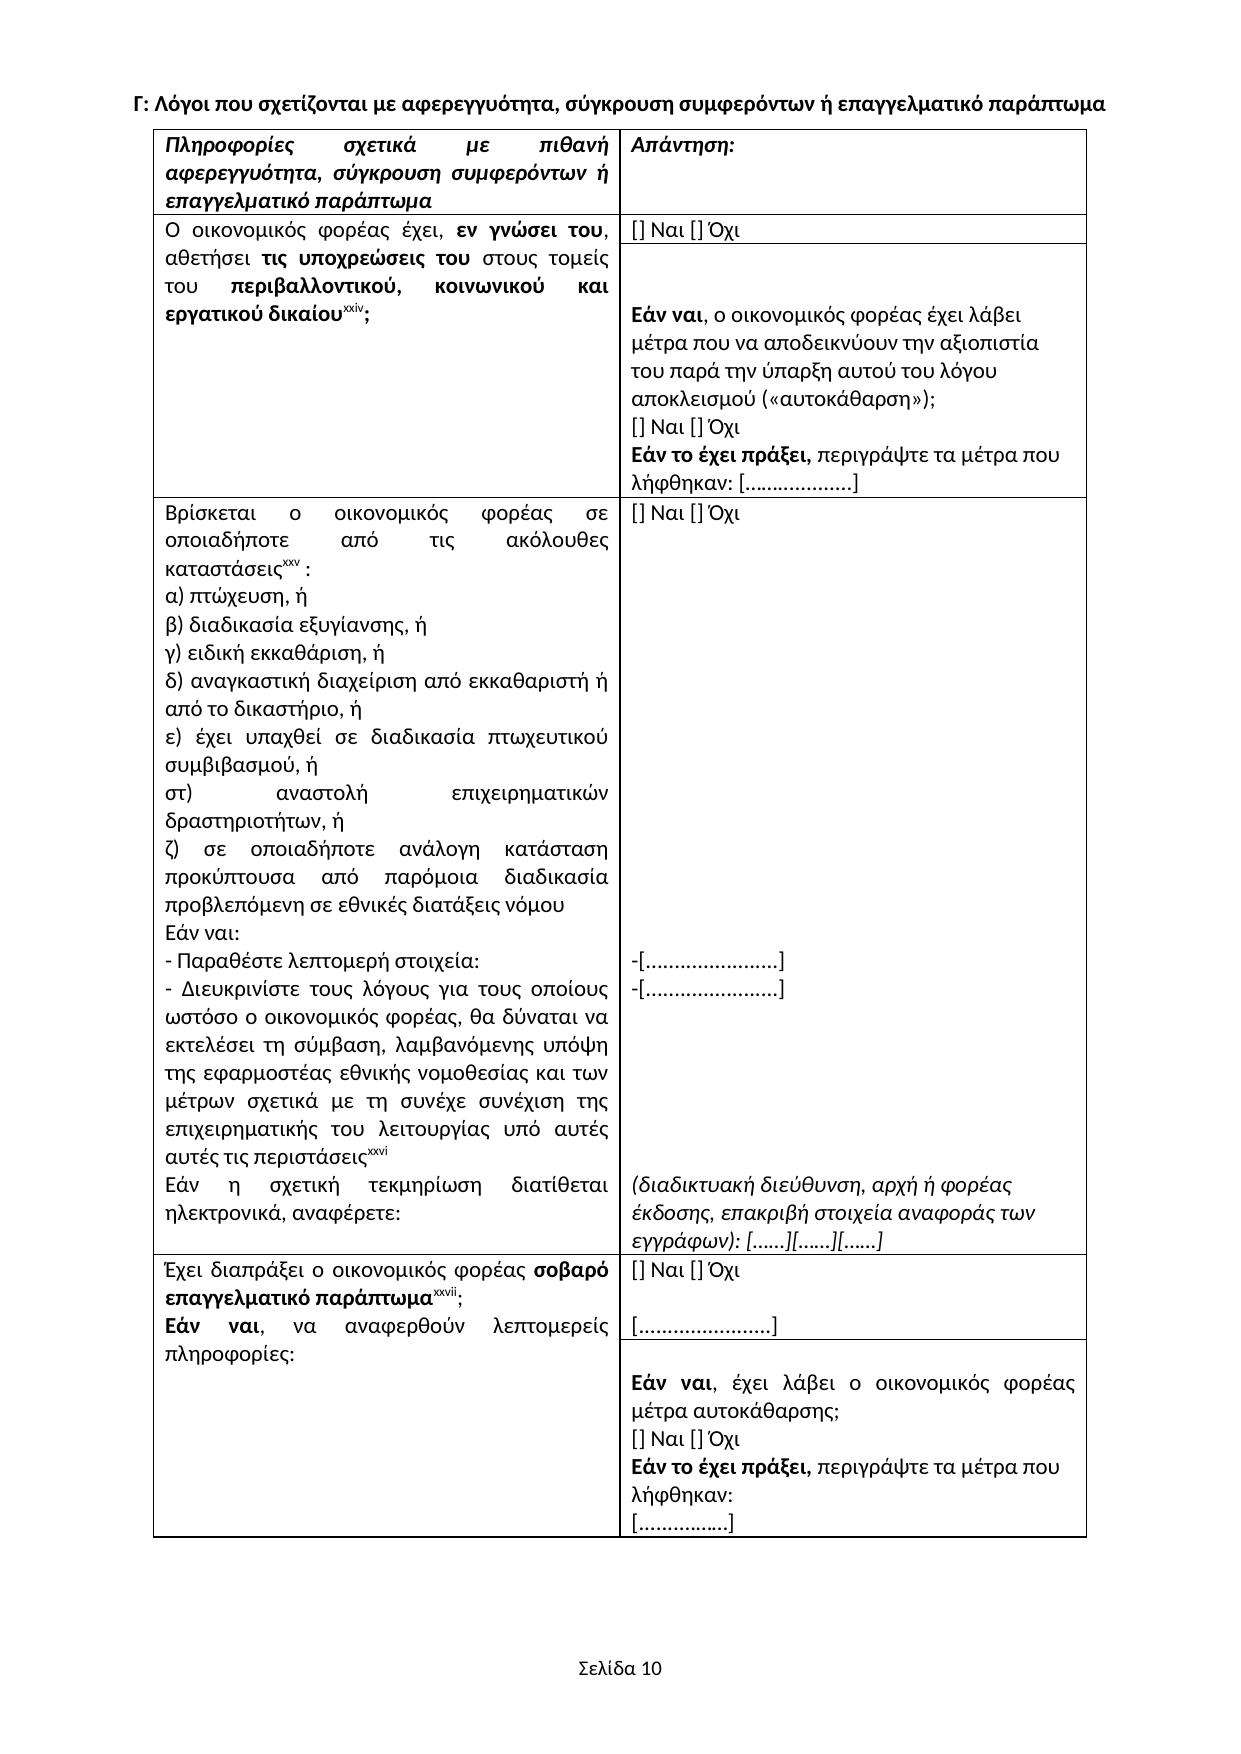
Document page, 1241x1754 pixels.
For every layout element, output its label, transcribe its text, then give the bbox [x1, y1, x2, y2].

table_cell Έχει διαπράξει ο οικονομικός φορέας σοβαρό επαγγελματικό παράπτωμα; Εάν ναι, να αναφερθούν λεπτομερείς πληροφορίες: [154, 1255, 619, 1536]
table_cell Εάν ναι, ο οικονομικός φορέας έχει λάβει μέτρα που να αποδεικνύουν την αξιοπιστία του παρά την ύπαρξη αυτού του λόγου αποκλεισμού («αυτοκάθαρση»); [] Ναι [] Όχι Εάν το έχει πράξει, περιγράψτε τα μέτρα που λήφθηκαν: […….............] [621, 244, 1086, 497]
table_cell [] Ναι [] Όχι [621, 215, 1086, 243]
table_cell Εάν ναι, έχει λάβει ο οικονομικός φορέας μέτρα αυτοκάθαρσης; [] Ναι [] Όχι Εάν το έχει πράξει, περιγράψτε τα μέτρα που λήφθηκαν: [..........……] [621, 1340, 1086, 1536]
table_header Απάντηση: [621, 130, 1086, 214]
table_header Πληροφορίες σχετικά με πιθανή αφερεγγυότητα, σύγκρουση συμφερόντων ή επαγγελματικό παράπτωμα [154, 130, 619, 214]
table_cell Βρίσκεται ο οικονομικός φορέας σε οποιαδήποτε από τις ακόλουθες καταστάσεις : α) πτώχευση, ή β) διαδικασία εξυγίανσης, ή γ) ειδική εκκαθάριση, ή δ) αναγκαστική διαχείριση από εκκαθαριστή ή από το δικαστήριο, ή ε) έχει υπαχθεί σε διαδικασία πτωχευτικού συμβιβασμού, ή στ) αναστολή επιχειρηματικών δραστηριοτήτων, ή ζ) σε οποιαδήποτε ανάλογη κατάσταση προκύπτουσα από παρόμοια διαδικασία προβλεπόμενη σε εθνικές διατάξεις νόμου Εάν ναι: - Παραθέστε λεπτομερή στοιχεία: - Διευκρινίστε τους λόγους για τους οποίους ωστόσο ο οικονομικός φορέας, θα δύναται να εκτελέσει τη σύμβαση, λαμβανόμενης υπόψη της εφαρμοστέας εθνικής νομοθεσίας και των μέτρων σχετικά με τη συνέχε συνέχιση της επιχειρηματικής του λειτουργίας υπό αυτές αυτές τις περιστάσεις Εάν η σχετική τεκμηρίωση διατίθεται ηλεκτρονικά, αναφέρετε: [154, 498, 619, 1254]
table_cell Ο οικονομικός φορέας έχει, εν γνώσει του, αθετήσει τις υποχρεώσεις του στους τομείς του περιβαλλοντικού, κοινωνικού και εργατικού δικαίου; [154, 215, 619, 497]
text Γ: Λόγοι που σχετίζονται με αφερεγγυότητα, σύγκρουση συμφερόντων ή επαγγελματικό παράπτωμα [118, 89, 1122, 117]
table_cell [] Ναι [] Όχι -[.......................] -[.......................] (διαδικτυακή διεύθυνση, αρχή ή φορέας έκδοσης, επακριβή στοιχεία αναφοράς των εγγράφων): [……][……][……] [621, 498, 1086, 1254]
table_cell [] Ναι [] Όχι [.......................] [621, 1255, 1086, 1339]
